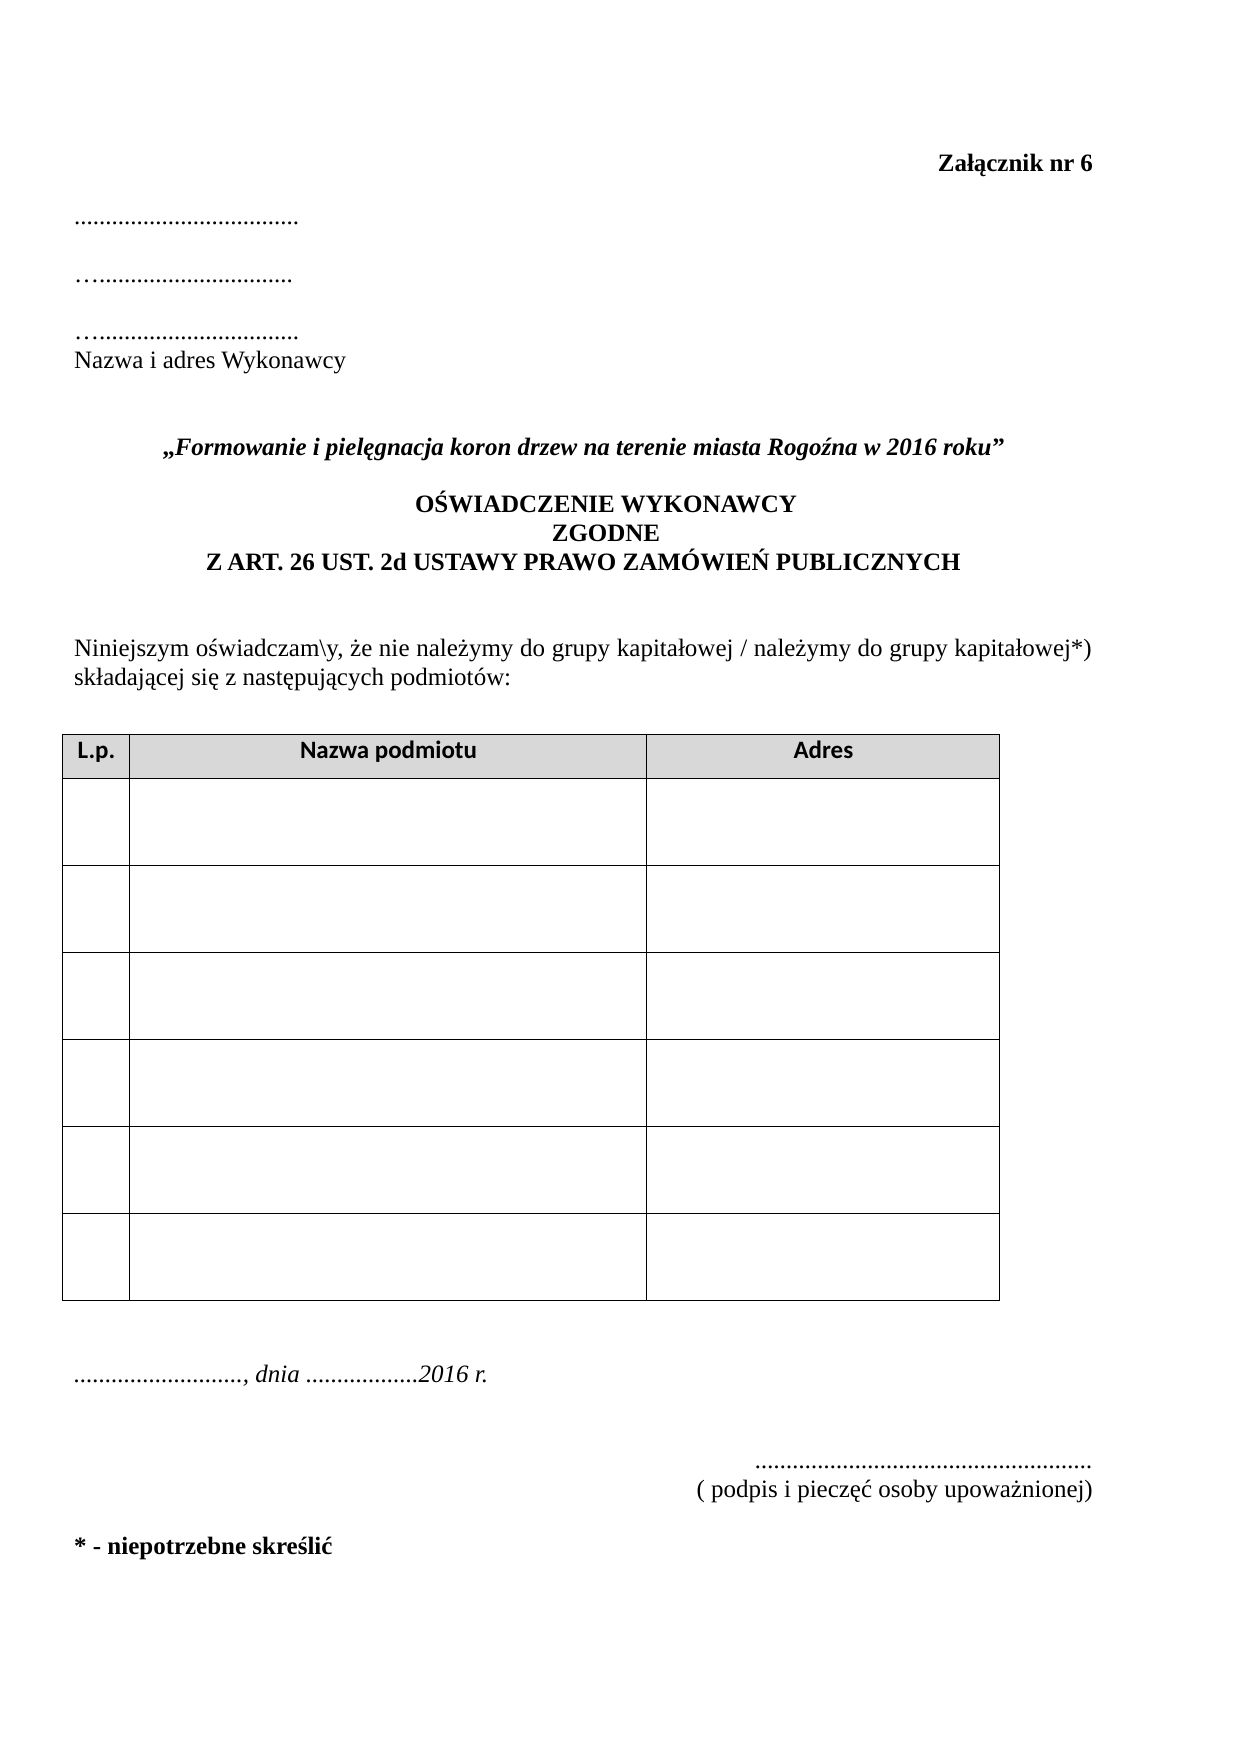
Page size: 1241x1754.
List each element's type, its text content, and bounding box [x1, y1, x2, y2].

table_cell [63, 779, 129, 865]
table_cell [63, 953, 129, 1039]
table_cell [647, 1040, 999, 1126]
table_cell [647, 1127, 999, 1213]
text .................................... [74, 201, 1093, 230]
table_cell [130, 1040, 646, 1126]
text ...................................................... [74, 1445, 1093, 1474]
text …............................... [74, 259, 1093, 288]
table_cell [130, 779, 646, 865]
text * - niepotrzebne skreślić [74, 1531, 1093, 1560]
table_cell [63, 866, 129, 952]
text ( podpis i pieczęć osoby upoważnionej) [74, 1474, 1093, 1502]
table_header Nazwa podmiotu [130, 735, 646, 778]
text ..........................., dnia ..................2016 r. [74, 1359, 1093, 1387]
text Niniejszym oświadczam\y, że nie należymy do grupy kapitałowej / należymy do grupy kapitałowej*) składającej się z następujących podmiotów: [74, 633, 1093, 691]
table_cell [647, 866, 999, 952]
text Nazwa i adres Wykonawcy [74, 345, 1093, 374]
text Z ART. 26 UST. 2d USTAWY PRAWO ZAMÓWIEŃ PUBLICZNYCH [74, 547, 1093, 576]
table_header L.p. [63, 735, 129, 778]
text OŚWIADCZENIE WYKONAWCY [119, 489, 1093, 518]
table_cell [63, 1040, 129, 1126]
table_cell [130, 1127, 646, 1213]
table_header Adres [647, 735, 999, 778]
table_cell [647, 953, 999, 1039]
table_cell [63, 1214, 129, 1300]
text Załącznik nr 6 [74, 148, 1093, 176]
table_cell [130, 1214, 646, 1300]
table_cell [647, 779, 999, 865]
table_cell [63, 1127, 129, 1213]
text …................................ [74, 316, 1093, 345]
table_cell [130, 953, 646, 1039]
text ZGODNE [119, 518, 1093, 547]
table_cell [130, 866, 646, 952]
table_cell [647, 1214, 999, 1300]
text „Formowanie i pielęgnacja koron drzew na terenie miasta Rogoźna w 2016 roku” [74, 432, 1093, 461]
